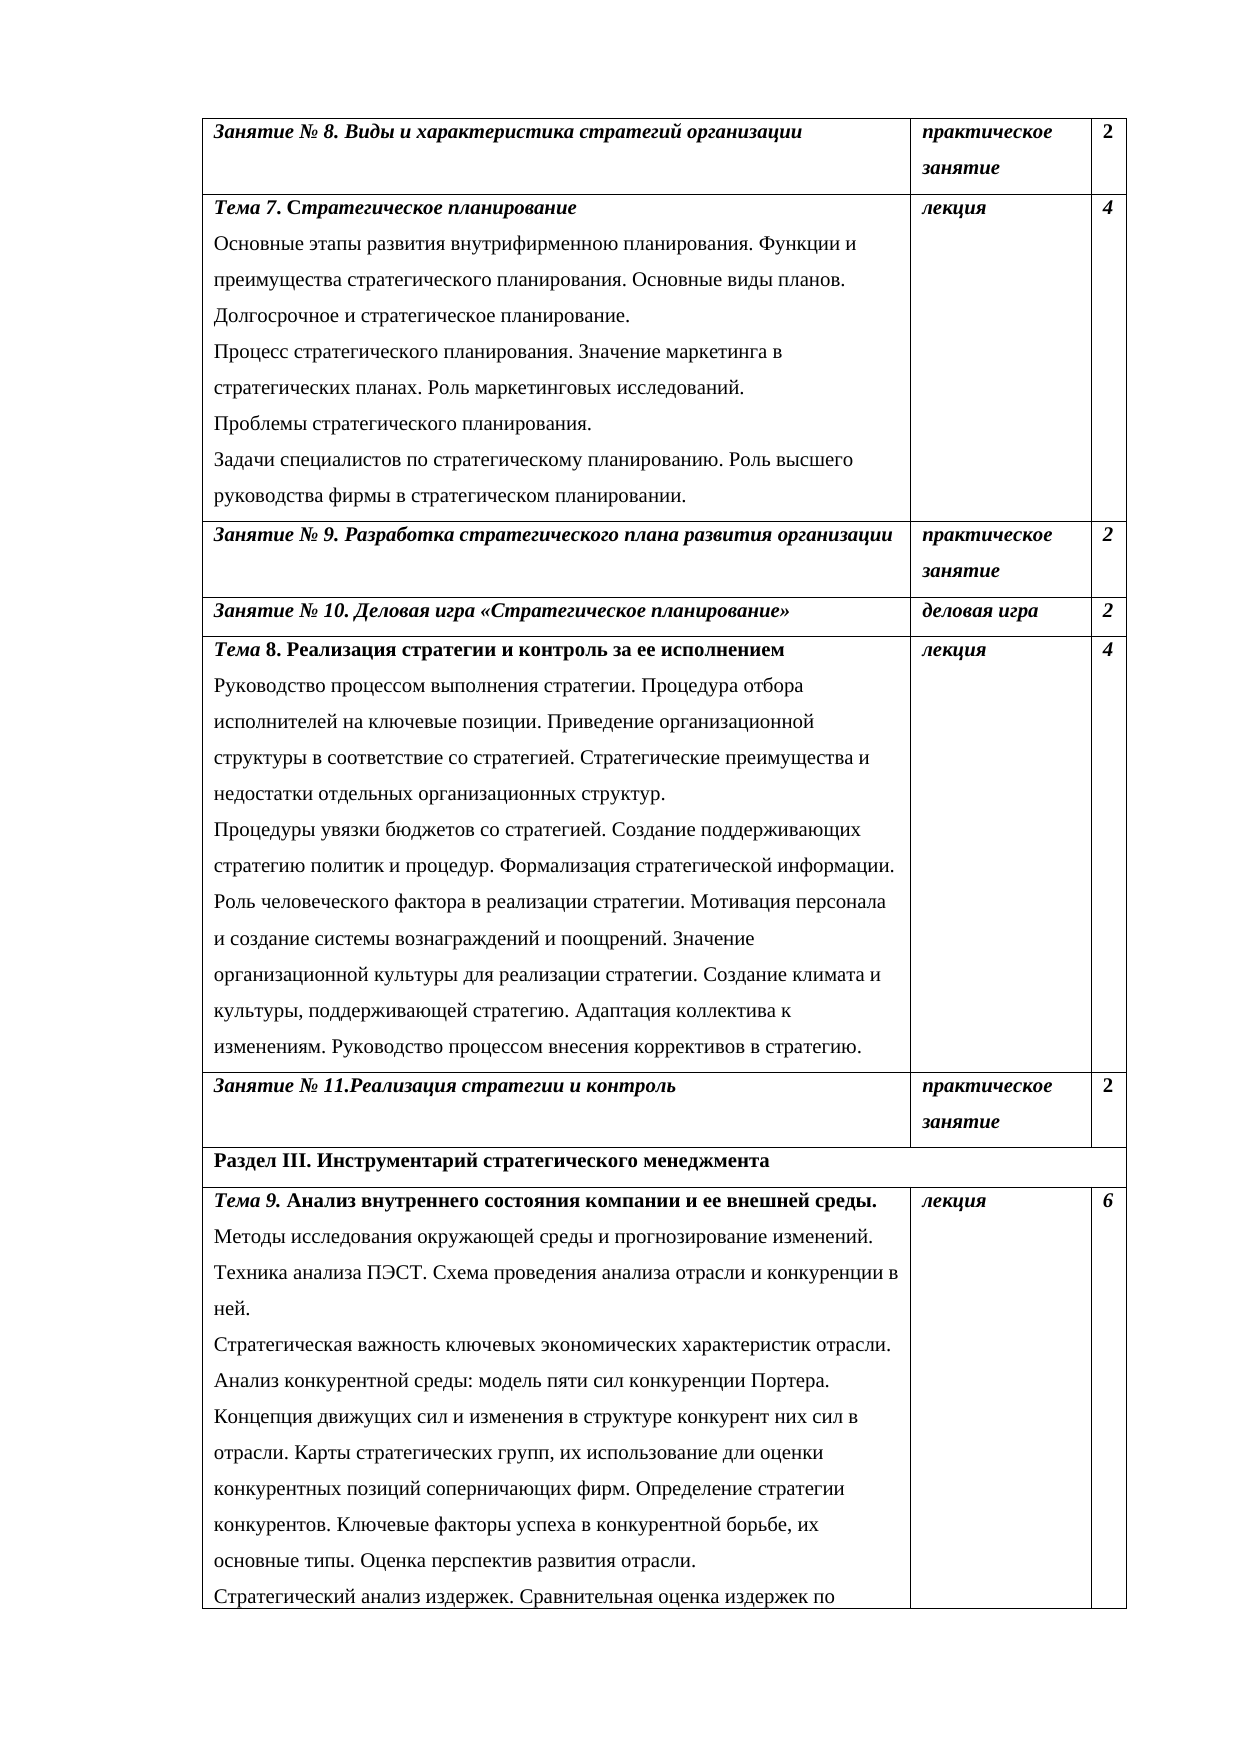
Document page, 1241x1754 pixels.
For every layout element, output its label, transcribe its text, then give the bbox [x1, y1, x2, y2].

table_cell Занятие № 9. Разработка стратегического плана развития организации [203, 522, 910, 597]
table_cell лекция [911, 637, 1091, 1072]
table_cell 2 [1092, 522, 1126, 597]
table_cell 2 [1092, 598, 1126, 636]
table_cell Тема 7. Стратегическое планирование Основные этапы развития внутрифирменною планирования. Функции и преимущества стратегического планирования. Основные виды планов. Долгосрочное и стратегическое планирование. Процесс стратегического планирования. Значение маркетинга в стратегических планах. Роль маркетинговых исследований. Проблемы стратегического планирования. Задачи специалистов по стратегическому планированию. Роль высшего руководства фирмы в стратегическом планировании. [203, 195, 910, 521]
table_cell лекция [911, 1188, 1091, 1608]
table_cell 2 [1092, 119, 1126, 193]
table_cell 4 [1092, 195, 1126, 521]
table_cell деловая игра [911, 598, 1091, 636]
table_cell Тема 8. Реализация стратегии и контроль за ее исполнением Руководство процессом выполнения стратегии. Процедура отбора исполнителей на ключевые позиции. Приведение организационной структуры в соответствие со стратегией. Стратегические преимущества и недостатки отдельных организационных структур. Процедуры увязки бюджетов со стратегией. Создание поддерживающих стратегию политик и процедур. Формализация стратегической информации. Роль человеческого фактора в реализации стратегии. Мотивация персонала и создание системы вознаграждений и поощрений. Значение организационной культуры для реализации стратегии. Создание климата и культуры, поддерживающей стратегию. Адаптация коллектива к изменениям. Руководство процессом внесения коррективов в стратегию. [203, 637, 910, 1072]
table_cell 2 [1092, 1073, 1126, 1147]
table_cell 6 [1092, 1188, 1126, 1608]
table_cell Раздел III. Инструментарий стратегического менеджмента [203, 1148, 1126, 1187]
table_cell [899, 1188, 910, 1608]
table_cell практическое занятие [911, 522, 1091, 597]
table_cell Занятие № 10. Деловая игра «Стратегическое планирование» [203, 598, 910, 636]
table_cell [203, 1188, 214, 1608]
table_cell Занятие № 11.Реализация стратегии и контроль [203, 1073, 910, 1147]
table_cell лекция [911, 195, 1091, 521]
table_cell практическое занятие [911, 119, 1091, 193]
table_cell практическое занятие [911, 1073, 1091, 1147]
table_cell Занятие № 8. Виды и характеристика стратегий организации [203, 119, 910, 193]
table_cell 4 [1092, 637, 1126, 1072]
